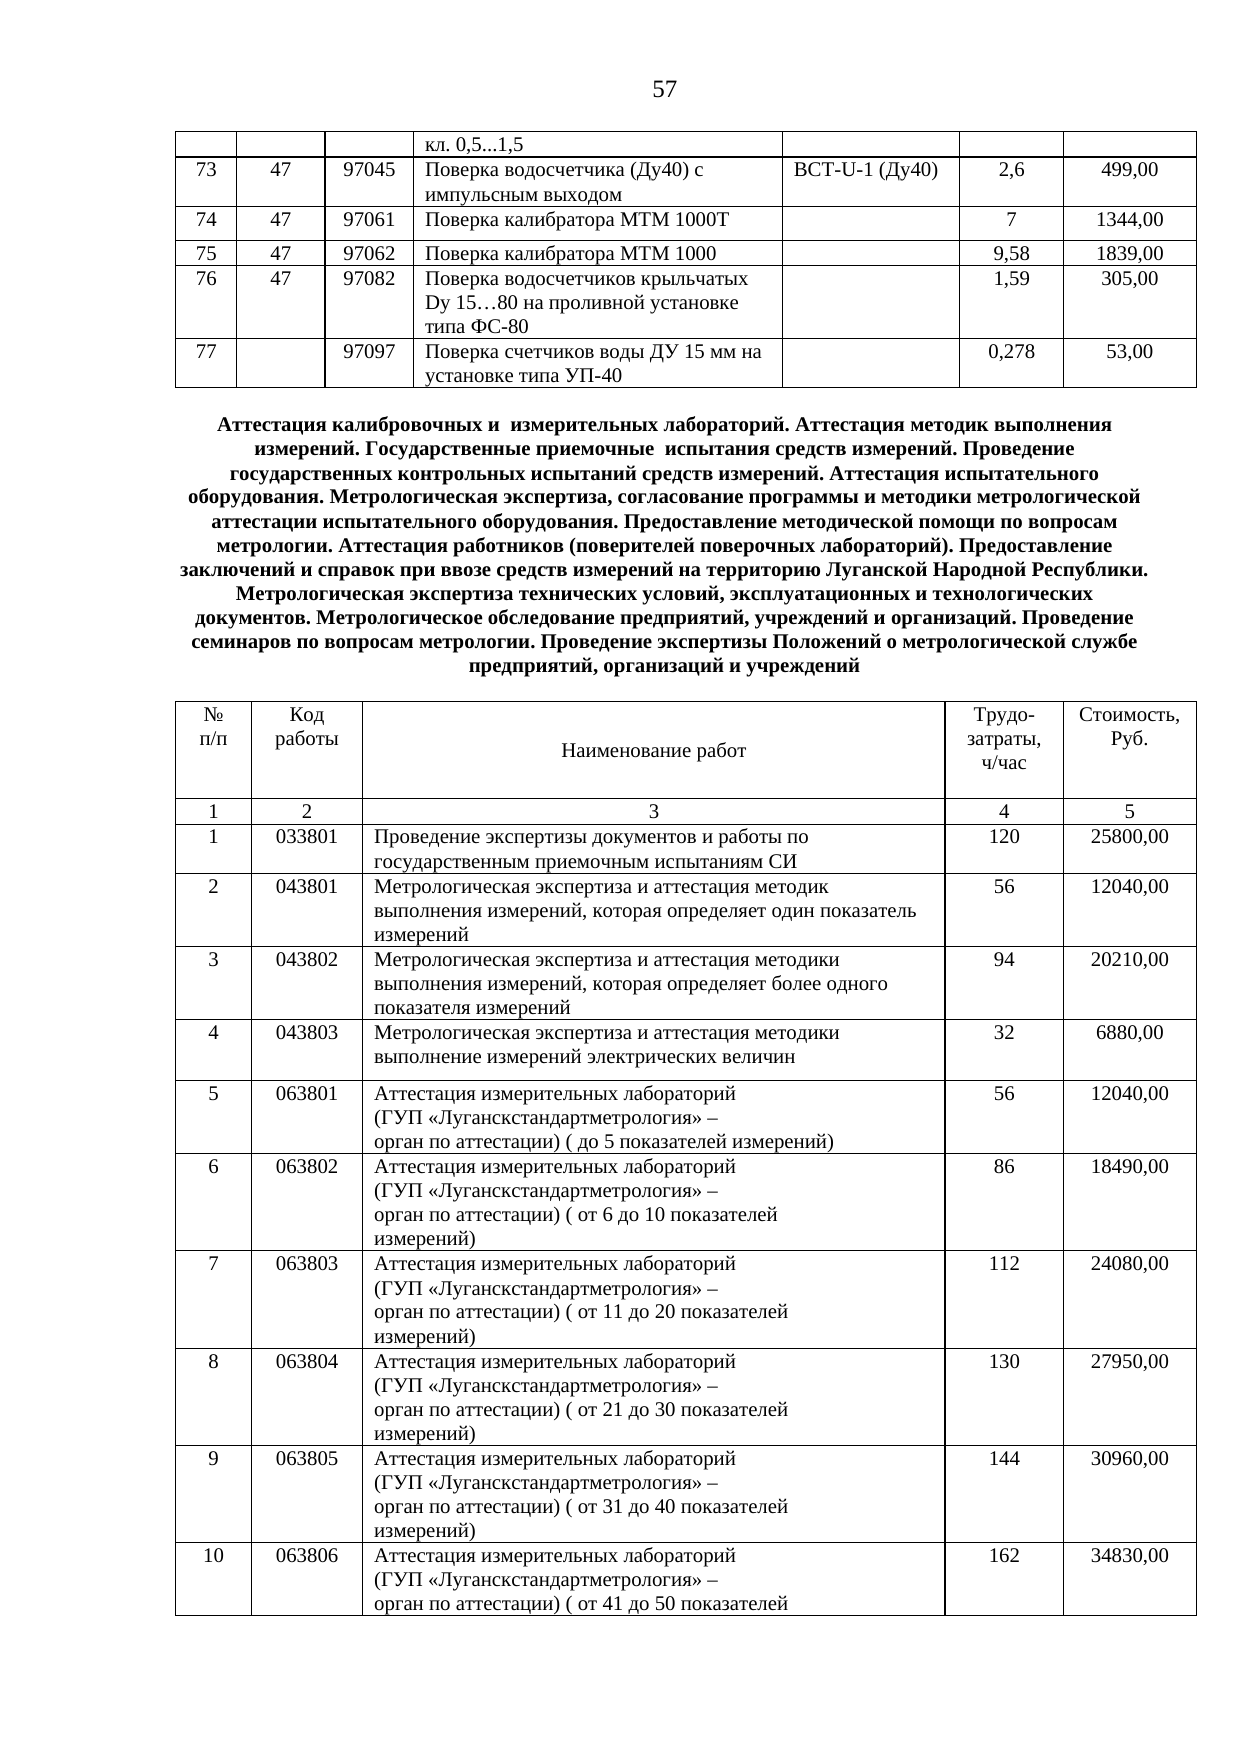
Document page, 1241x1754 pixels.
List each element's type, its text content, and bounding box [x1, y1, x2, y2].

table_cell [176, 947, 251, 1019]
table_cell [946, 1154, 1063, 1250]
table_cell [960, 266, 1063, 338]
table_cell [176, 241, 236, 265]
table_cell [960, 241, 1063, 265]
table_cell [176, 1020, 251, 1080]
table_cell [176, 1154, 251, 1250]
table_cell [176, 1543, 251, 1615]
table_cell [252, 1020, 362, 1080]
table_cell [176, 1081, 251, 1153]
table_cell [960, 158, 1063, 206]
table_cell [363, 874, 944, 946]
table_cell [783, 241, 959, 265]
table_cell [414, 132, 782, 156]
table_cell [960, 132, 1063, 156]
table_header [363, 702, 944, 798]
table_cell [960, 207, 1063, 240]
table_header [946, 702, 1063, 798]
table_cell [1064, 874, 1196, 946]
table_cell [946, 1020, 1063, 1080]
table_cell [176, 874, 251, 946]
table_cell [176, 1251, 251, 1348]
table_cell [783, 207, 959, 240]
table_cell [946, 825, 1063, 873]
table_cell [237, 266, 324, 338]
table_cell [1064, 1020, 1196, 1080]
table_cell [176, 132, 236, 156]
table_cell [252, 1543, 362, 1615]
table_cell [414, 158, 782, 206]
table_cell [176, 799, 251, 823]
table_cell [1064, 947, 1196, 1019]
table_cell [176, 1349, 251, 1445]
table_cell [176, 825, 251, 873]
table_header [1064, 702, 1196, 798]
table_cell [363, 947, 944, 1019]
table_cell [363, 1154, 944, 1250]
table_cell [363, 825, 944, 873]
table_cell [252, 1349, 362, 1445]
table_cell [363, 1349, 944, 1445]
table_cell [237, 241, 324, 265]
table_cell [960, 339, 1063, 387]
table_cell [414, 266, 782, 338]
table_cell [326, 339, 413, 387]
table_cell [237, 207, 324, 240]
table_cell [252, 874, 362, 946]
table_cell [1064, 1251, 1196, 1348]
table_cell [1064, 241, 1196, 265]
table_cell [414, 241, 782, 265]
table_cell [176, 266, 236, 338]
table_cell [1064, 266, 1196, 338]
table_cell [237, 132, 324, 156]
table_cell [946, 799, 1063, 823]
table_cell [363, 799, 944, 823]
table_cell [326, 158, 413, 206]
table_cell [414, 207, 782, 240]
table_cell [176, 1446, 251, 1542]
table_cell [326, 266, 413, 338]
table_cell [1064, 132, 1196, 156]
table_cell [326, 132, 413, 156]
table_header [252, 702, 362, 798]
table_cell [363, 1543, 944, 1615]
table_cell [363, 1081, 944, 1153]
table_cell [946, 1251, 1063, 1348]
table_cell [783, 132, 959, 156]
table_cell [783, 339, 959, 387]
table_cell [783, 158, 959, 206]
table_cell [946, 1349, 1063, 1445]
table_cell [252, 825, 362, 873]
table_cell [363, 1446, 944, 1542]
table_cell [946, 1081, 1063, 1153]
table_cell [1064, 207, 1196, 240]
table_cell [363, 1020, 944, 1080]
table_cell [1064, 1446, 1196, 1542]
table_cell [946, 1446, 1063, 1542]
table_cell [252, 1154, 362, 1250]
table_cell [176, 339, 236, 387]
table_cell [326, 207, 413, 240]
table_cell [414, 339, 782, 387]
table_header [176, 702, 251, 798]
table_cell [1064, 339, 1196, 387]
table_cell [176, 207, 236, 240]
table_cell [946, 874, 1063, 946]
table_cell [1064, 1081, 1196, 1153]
text Аттестация калибровочных и измерительных лабораторий. Аттестация методик выполнения измерений. Государственные приемочные испытания средств измерений. Проведение государственных контрольных испытаний средств измерений. Аттестация испытательного оборудования. Метрологическая экспертиза, согласование программы и методики метрологической аттестации испытательного оборудования. Предоставление методической помощи по вопросам метрологии. Аттестация работников (поверителей поверочных лабораторий). Предоставление заключений и справок при ввозе средств измерений на территорию Луганской Народной Республики. Метрологическая экспертиза технических условий, эксплуатационных и технологических документов. Метрологическое обследование предприятий, учреждений и организаций. Проведение семинаров по вопросам метрологии. Проведение экспертизы Положений о метрологической службе предприятий, организаций и учреждений [177, 412, 1152, 677]
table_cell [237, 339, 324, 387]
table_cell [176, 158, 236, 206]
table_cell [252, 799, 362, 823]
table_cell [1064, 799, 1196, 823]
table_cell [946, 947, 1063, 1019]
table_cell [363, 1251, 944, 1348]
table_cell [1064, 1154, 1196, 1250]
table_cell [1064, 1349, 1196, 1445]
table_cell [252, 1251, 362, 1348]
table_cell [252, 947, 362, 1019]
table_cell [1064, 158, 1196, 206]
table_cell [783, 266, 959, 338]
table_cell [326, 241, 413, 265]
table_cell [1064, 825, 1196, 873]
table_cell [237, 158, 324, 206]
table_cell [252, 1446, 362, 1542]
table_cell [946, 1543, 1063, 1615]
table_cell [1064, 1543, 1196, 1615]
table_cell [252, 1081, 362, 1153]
